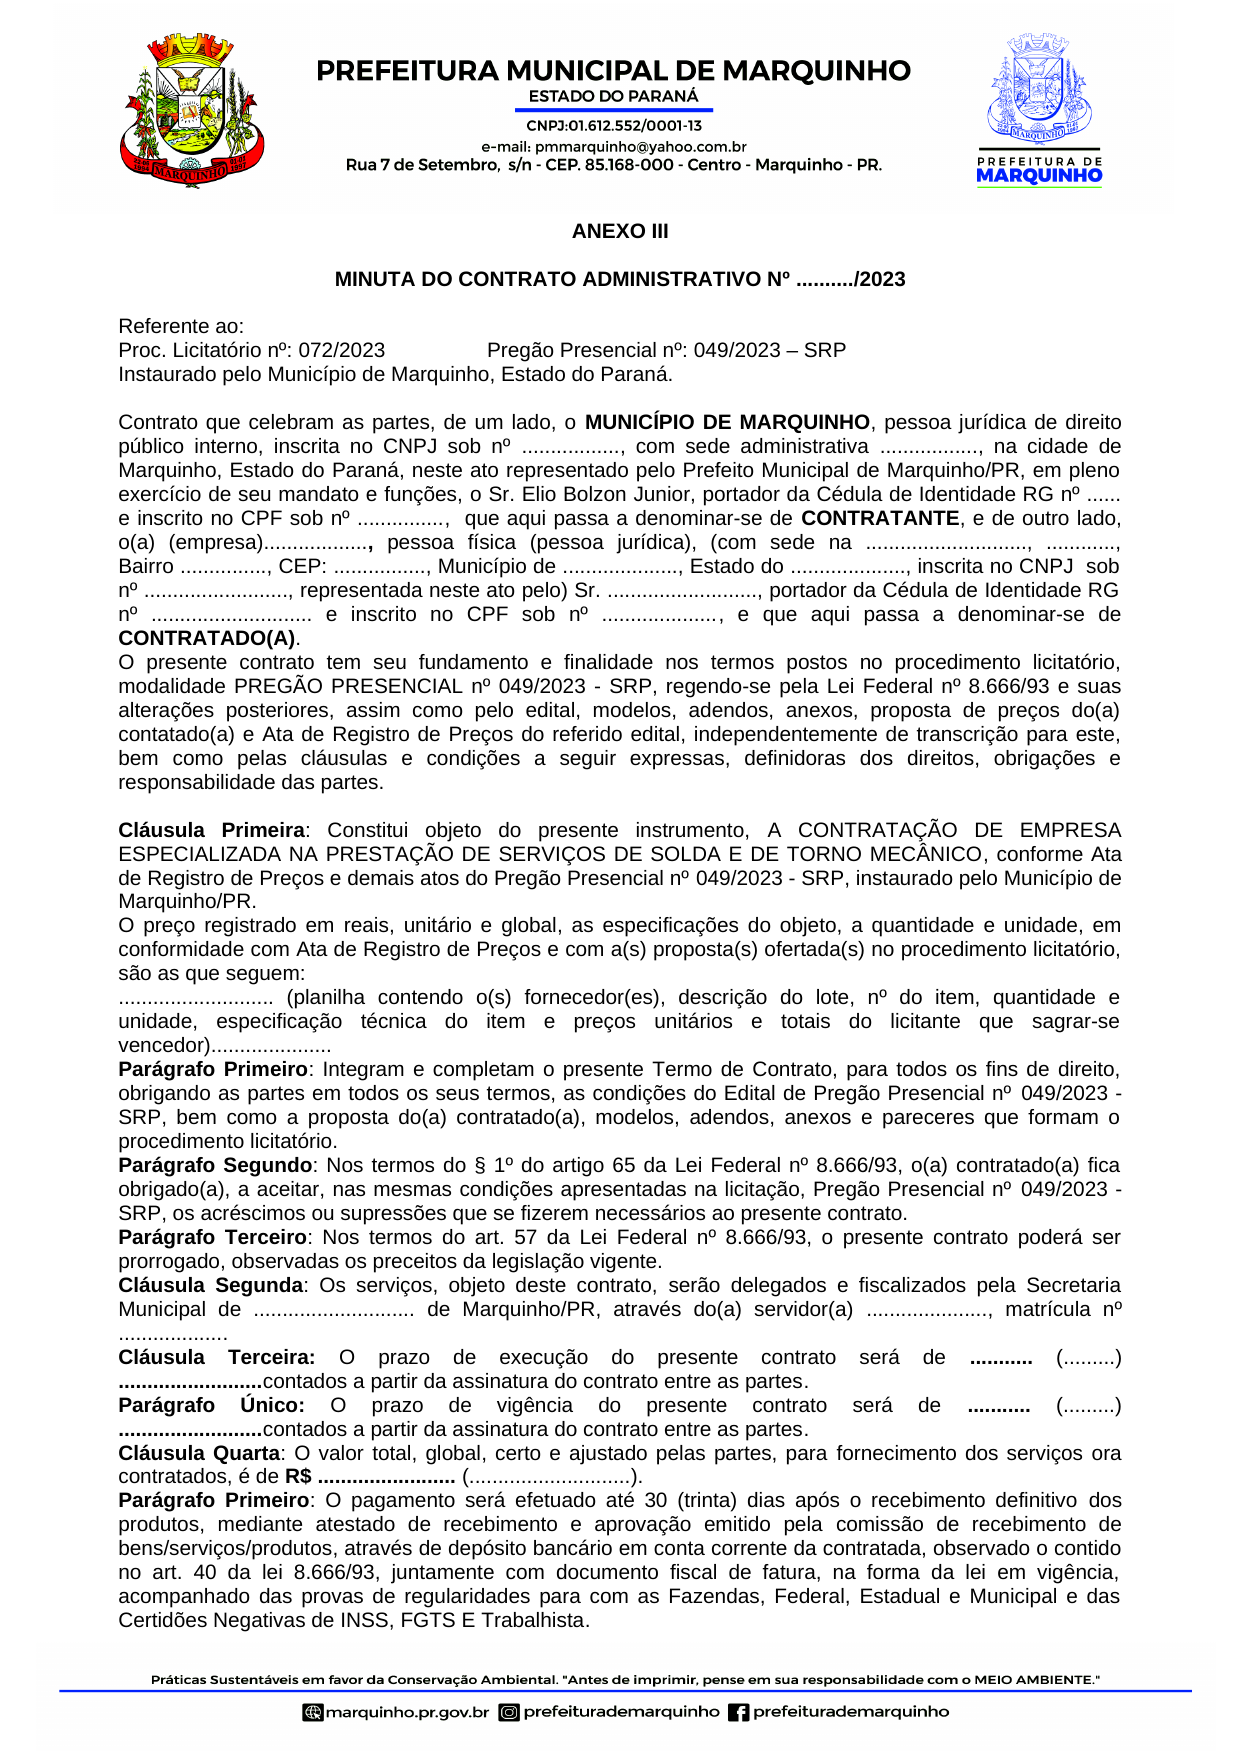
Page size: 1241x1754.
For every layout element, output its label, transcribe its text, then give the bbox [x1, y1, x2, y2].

text Referente ao: [118, 314, 1122, 338]
text O presente contrato tem seu fundamento e finalidade nos termos postos no procedimento licitatório, modalidade PREGÃO PRESENCIAL nº 049/2023 - SRP, regendo-se pela Lei Federal nº 8.666/93 e suas alterações posteriores, assim como pelo edital, modelos, adendos, anexos, proposta de preços do(a) contatado(a) e Ata de Registro de Preços do referido edital, independentemente de transcrição para este, bem como pelas cláusulas e condições a seguir expressas, definidoras dos direitos, obrigações e responsabilidade das partes. [118, 650, 1122, 793]
text ANEXO III [118, 218, 1122, 242]
text Parágrafo Terceiro: Nos termos do art. 57 da Lei Federal nº 8.666/93, o presente contrato poderá ser prorrogado, observadas os preceitos da legislação vigente. [118, 1225, 1122, 1273]
text Proc. Licitatório nº: 072/2023 Pregão Presencial nº: 049/2023 – SRP [118, 338, 1122, 362]
text Cláusula Quarta: O valor total, global, certo e ajustado pelas partes, para fornecimento dos serviços ora contratados, é de R$ ........................ (............................). [118, 1440, 1122, 1488]
picture [35, 1642, 1216, 1751]
text Parágrafo Único: O prazo de vigência do presente contrato será de ........... (.........) .........................contados a partir da assinatura do contrato entre as partes. [118, 1392, 1122, 1440]
text Instaurado pelo Município de Marquinho, Estado do Paraná. [118, 362, 1122, 386]
text ........................... (planilha contendo o(s) fornecedor(es), descrição do lote, nº do item, quantidade e unidade, especificação técnica do item e preços unitários e totais do licitante que sagrar-se vencedor)..................... [118, 985, 1122, 1057]
text Contrato que celebram as partes, de um lado, o MUNICÍPIO DE MARQUINHO, pessoa jurídica de direito público interno, inscrita no CNPJ sob nº ................., com sede administrativa ................., na cidade de Marquinho, Estado do Paraná, neste ato representado pelo Prefeito Municipal de Marquinho/PR, em pleno exercício de seu mandato e funções, o Sr. Elio Bolzon Junior, portador da Cédula de Identidade RG nº ...... e inscrito no CPF sob nº ..............., que aqui passa a denominar-se de CONTRATANTE, e de outro lado, o(a) (empresa).................., pessoa física (pessoa jurídica), (com sede na ............................, ............, Bairro ..............., CEP: ................, Município de ...................., Estado do ...................., inscrita no CNPJ sob nº ........................., representada neste ato pelo) Sr. .........................., portador da Cédula de Identidade RG nº ............................ e inscrito no CPF sob nº ...................., e que aqui passa a denominar-se de CONTRATADO(A). [118, 410, 1122, 650]
text Parágrafo Segundo: Nos termos do § 1º do artigo 65 da Lei Federal nº 8.666/93, o(a) contratado(a) fica obrigado(a), a aceitar, nas mesmas condições apresentadas na licitação, Pregão Presencial nº 049/2023 - SRP, os acréscimos ou supressões que se fizerem necessários ao presente contrato. [118, 1153, 1122, 1225]
text Parágrafo Primeiro: O pagamento será efetuado até 30 (trinta) dias após o recebimento definitivo dos produtos, mediante atestado de recebimento e aprovação emitido pela comissão de recebimento de bens/serviços/produtos, através de depósito bancário em conta corrente da contratada, observado o contido no art. 40 da lei 8.666/93, juntamente com documento fiscal de fatura, na forma da lei em vigência, acompanhado das provas de regularidades para com as Fazendas, Federal, Estadual e Municipal e das Certidões Negativas de INSS, FGTS E Trabalhista. [118, 1488, 1122, 1632]
text MINUTA DO CONTRATO ADMINISTRATIVO Nº ........../2023 [118, 266, 1122, 290]
text Cláusula Segunda: Os serviços, objeto deste contrato, serão delegados e fiscalizados pela Secretaria Municipal de ............................ de Marquinho/PR, através do(a) servidor(a) ....................., matrícula nº ................... [118, 1273, 1122, 1344]
text Parágrafo Primeiro: Integram e completam o presente Termo de Contrato, para todos os fins de direito, obrigando as partes em todos os seus termos, as condições do Edital de Pregão Presencial nº 049/2023 - SRP, bem como a proposta do(a) contratado(a), modelos, adendos, anexos e pareceres que formam o procedimento licitatório. [118, 1057, 1122, 1153]
text Cláusula Terceira: O prazo de execução do presente contrato será de ........... (.........) .........................contados a partir da assinatura do contrato entre as partes. [118, 1344, 1122, 1392]
text Cláusula Primeira: Constitui objeto do presente instrumento, A CONTRATAÇÃO DE EMPRESA ESPECIALIZADA NA PRESTAÇÃO DE SERVIÇOS DE SOLDA E DE TORNO MECÂNICO, conforme Ata de Registro de Preços e demais atos do Pregão Presencial nº 049/2023 - SRP, instaurado pelo Município de Marquinho/PR. [118, 817, 1122, 913]
text O preço registrado em reais, unitário e global, as especificações do objeto, a quantidade e unidade, em conformidade com Ata de Registro de Preços e com a(s) proposta(s) ofertada(s) no procedimento licitatório, são as que seguem: [118, 913, 1122, 985]
picture [53, 3, 1174, 214]
